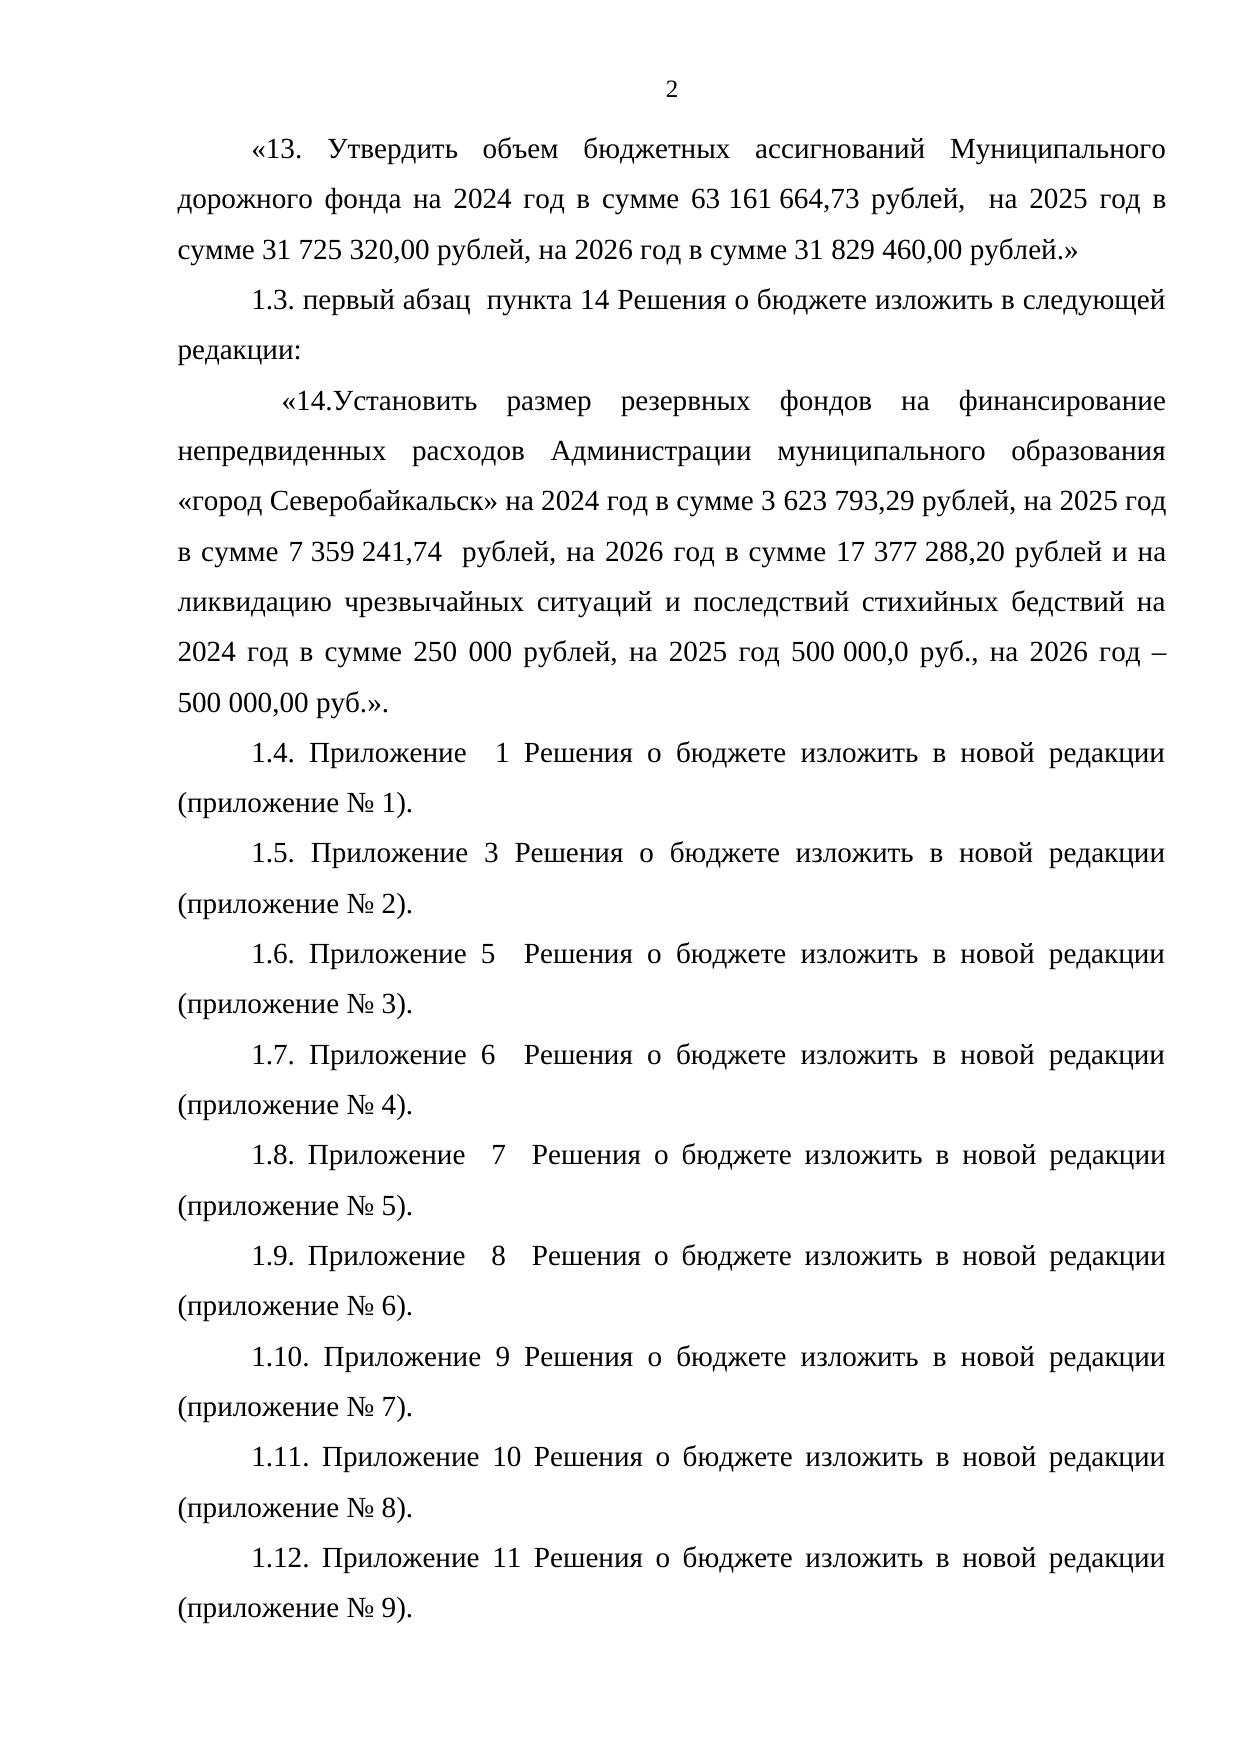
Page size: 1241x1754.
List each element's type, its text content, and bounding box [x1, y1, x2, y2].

text 1.5. Приложение 3 Решения о бюджете изложить в новой редакции (приложение № 2). [177, 836, 1167, 919]
text 1.4. Приложение 1 Решения о бюджете изложить в новой редакции (приложение № 1). [177, 735, 1167, 819]
text 1.6. Приложение 5 Решения о бюджете изложить в новой редакции (приложение № 3). [177, 936, 1167, 1020]
text 1.12. Приложение 11 Решения о бюджете изложить в новой редакции (приложение № 9). [177, 1540, 1167, 1624]
text «14.Установить размер резервных фондов на финансирование непредвиденных расходов Администрации муниципального образования «город Северобайкальск» на 2024 год в сумме 3 623 793,29 рублей, на 2025 год в сумме 7 359 241,74 рублей, на 2026 год в сумме 17 377 288,20 рублей и на ликвидацию чрезвычайных ситуаций и последствий стихийных бедствий на 2024 год в сумме 250 000 рублей, на 2025 год 500 000,0 руб., на 2026 год – 500 000,00 руб.». [177, 383, 1167, 718]
text 1.7. Приложение 6 Решения о бюджете изложить в новой редакции (приложение № 4). [177, 1037, 1167, 1121]
text 1.11. Приложение 10 Решения о бюджете изложить в новой редакции (приложение № 8). [177, 1439, 1167, 1523]
text 1.3. первый абзац пункта 14 Решения о бюджете изложить в следующей редакции: [177, 282, 1167, 366]
text 1.8. Приложение 7 Решения о бюджете изложить в новой редакции (приложение № 5). [177, 1137, 1167, 1221]
text 1.9. Приложение 8 Решения о бюджете изложить в новой редакции (приложение № 6). [177, 1238, 1167, 1322]
text «13. Утвердить объем бюджетных ассигнований Муниципального дорожного фонда на 2024 год в сумме 63 161 664,73 рублей, на 2025 год в сумме 31 725 320,00 рублей, на 2026 год в сумме 31 829 460,00 рублей.» [177, 131, 1167, 265]
text 1.10. Приложение 9 Решения о бюджете изложить в новой редакции (приложение № 7). [177, 1339, 1167, 1423]
